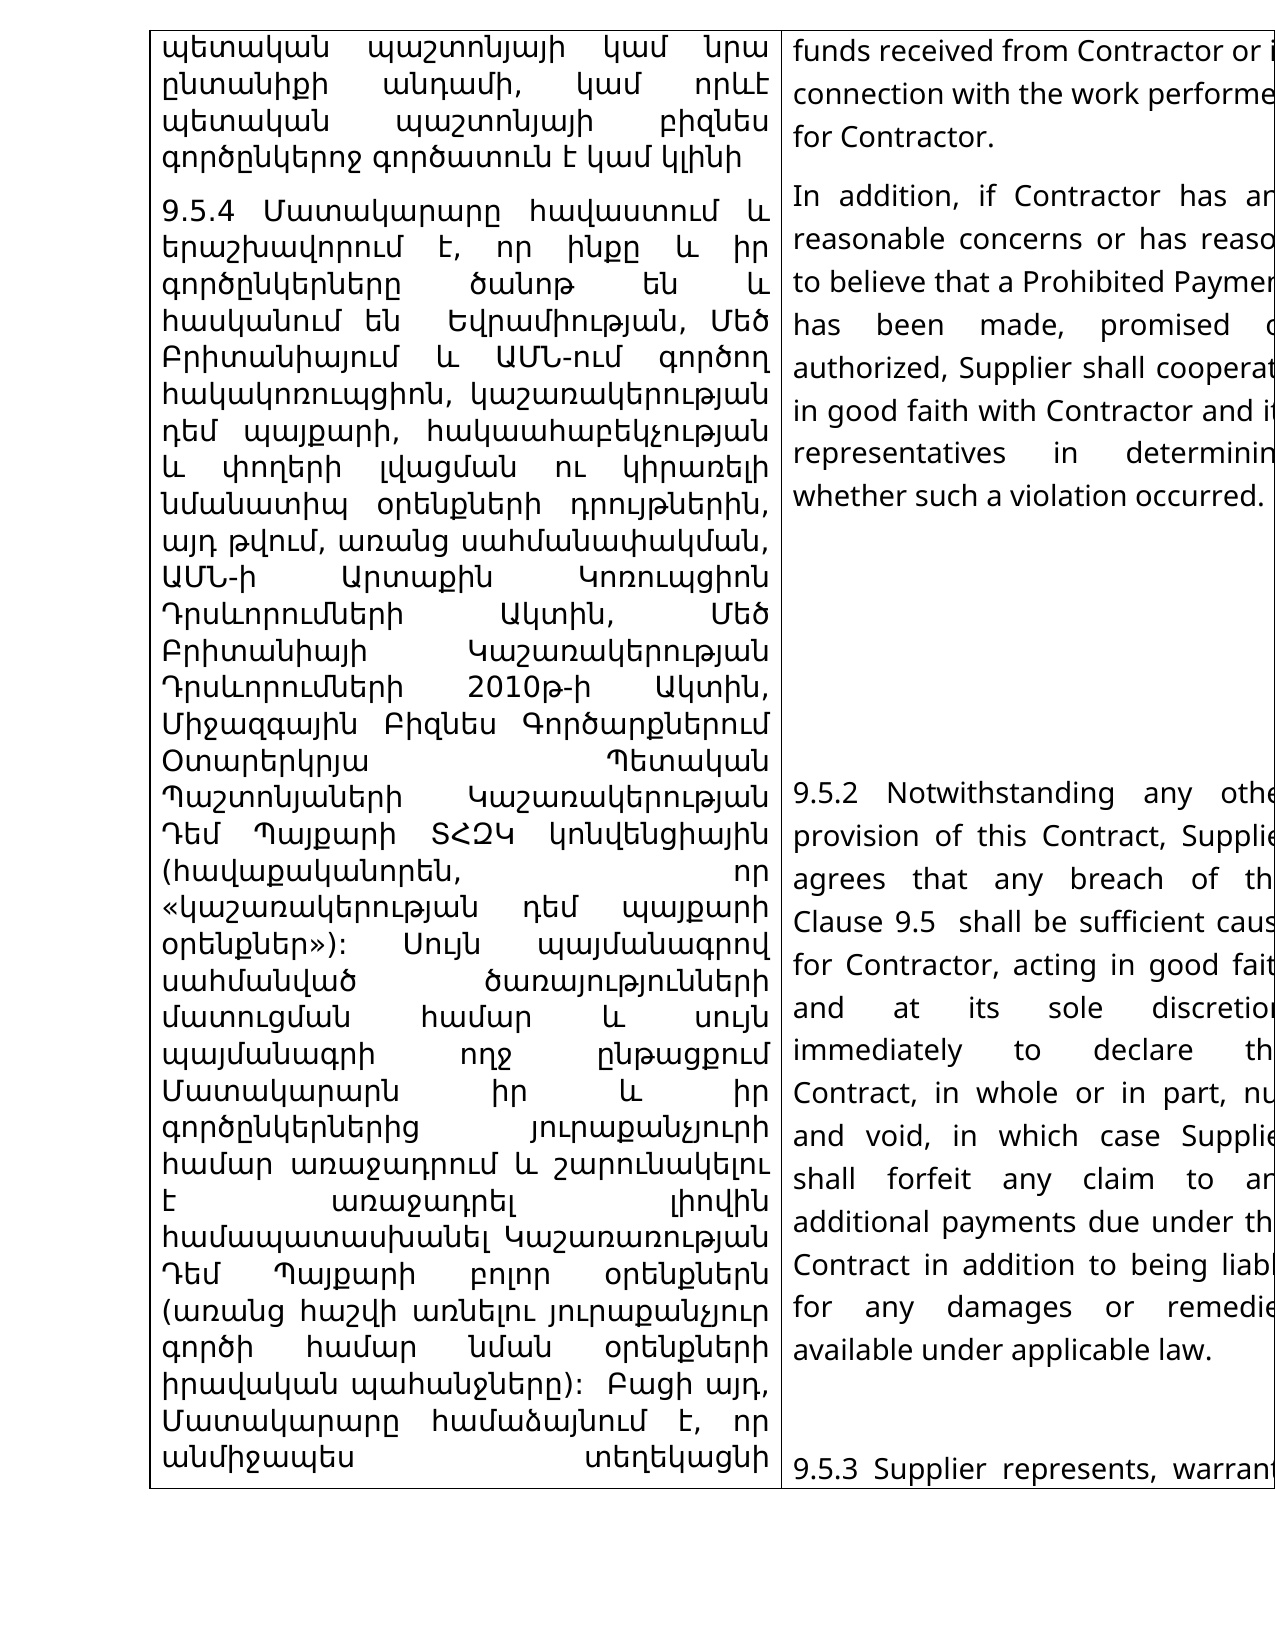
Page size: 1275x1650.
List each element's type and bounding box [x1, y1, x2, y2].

table_header [151, 31, 781, 1488]
table_header [782, 31, 1274, 1488]
